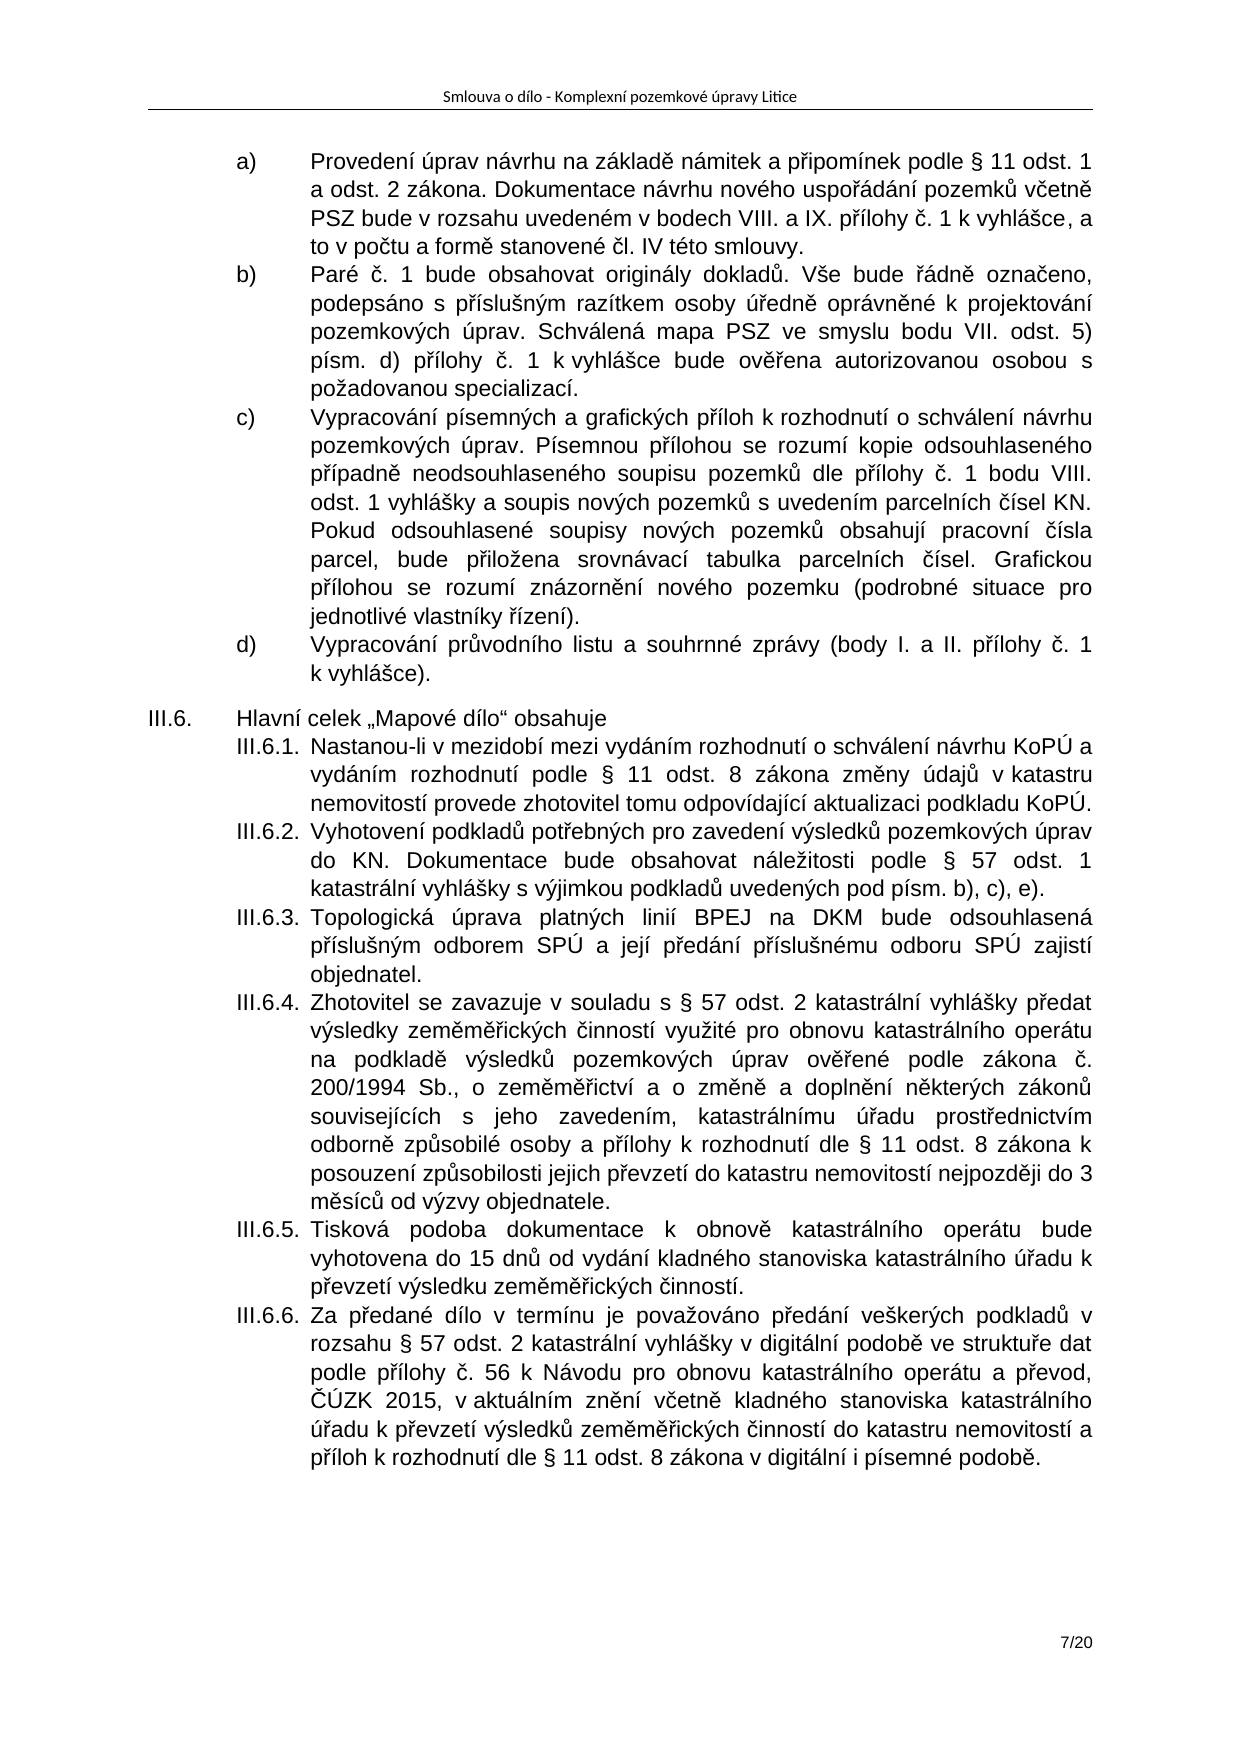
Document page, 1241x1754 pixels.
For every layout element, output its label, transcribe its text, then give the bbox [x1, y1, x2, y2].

text Zhotovitel se zavazuje v souladu s § 57 odst. 2 katastrální vyhlášky předat výsledky zeměměřických činností využité pro obnovu katastrálního operátu na podkladě výsledků pozemkových úprav ověřené podle zákona č. 200/1994 Sb., o zeměměřictví a o změně a doplnění některých zákonů souvisejících s jeho zavedením, katastrálnímu úřadu prostřednictvím odborně způsobilé osoby a přílohy k rozhodnutí dle § 11 odst. 8 zákona k posouzení způsobilosti jejich převzetí do katastru nemovitostí nejpozději do 3 měsíců od výzvy objednatele. [236, 989, 1093, 1214]
text Topologická úprava platných linií BPEJ na DKM bude odsouhlasená příslušným odborem SPÚ a její předání příslušnému odboru SPÚ zajistí objednatel. [236, 904, 1093, 987]
text Paré č. 1 bude obsahovat originály dokladů. Vše bude řádně označeno, podepsáno s příslušným razítkem osoby úředně oprávněné k projektování pozemkových úprav. Schválená mapa PSZ ve smyslu bodu VII. odst. 5) písm. d) přílohy č. 1 k vyhlášce bude ověřena autorizovanou osobou s požadovanou specializací. [236, 261, 1093, 401]
text Za předané dílo v termínu je považováno předání veškerých podkladů v rozsahu § 57 odst. 2 katastrální vyhlášky v digitální podobě ve struktuře dat podle přílohy č. 56 k Návodu pro obnovu katastrálního operátu a převod, ČÚZK 2015, v aktuálním znění včetně kladného stanoviska katastrálního úřadu k převzetí výsledků zeměměřických činností do katastru nemovitostí a příloh k rozhodnutí dle § 11 odst. 8 zákona v digitální i písemné podobě. [236, 1302, 1093, 1470]
text Vypracování písemných a grafických příloh k rozhodnutí o schválení návrhu pozemkových úprav. Písemnou přílohou se rozumí kopie odsouhlaseného případně neodsouhlaseného soupisu pozemků dle přílohy č. 1 bodu VIII. odst. 1 vyhlášky a soupis nových pozemků s uvedením parcelních čísel KN. Pokud odsouhlasené soupisy nových pozemků obsahují pracovní čísla parcel, bude přiložena srovnávací tabulka parcelních čísel. Grafickou přílohou se rozumí znázornění nového pozemku (podrobné situace pro jednotlivé vlastníky řízení). [236, 403, 1093, 629]
text Tisková podoba dokumentace k obnově katastrálního operátu bude vyhotovena do 15 dnů od vydání kladného stanoviska katastrálního úřadu k převzetí výsledku zeměměřických činností. [236, 1216, 1093, 1300]
list Hlavní celek „Mapové dílo“ obsahuje [148, 704, 1093, 731]
text Provedení úprav návrhu na základě námitek a připomínek podle § 11 odst. 1 a odst. 2 zákona. Dokumentace návrhu nového uspořádání pozemků včetně PSZ bude v rozsahu uvedeném v bodech VIII. a IX. přílohy č. 1 k vyhlášce, a to v počtu a formě stanovené čl. IV této smlouvy. [236, 148, 1093, 259]
text Nastanou-li v mezidobí mezi vydáním rozhodnutí o schválení návrhu KoPÚ a vydáním rozhodnutí podle § 11 odst. 8 zákona změny údajů v katastru nemovitostí provede zhotovitel tomu odpovídající aktualizaci podkladu KoPÚ. [236, 733, 1093, 816]
text Vyhotovení podkladů potřebných pro zavedení výsledků pozemkových úprav do KN. Dokumentace bude obsahovat náležitosti podle § 57 odst. 1 katastrální vyhlášky s výjimkou podkladů uvedených pod písm. b), c), e). [236, 818, 1093, 902]
text Vypracování průvodního listu a souhrnné zprávy (body I. a II. přílohy č. 1 k vyhlášce). [236, 631, 1093, 686]
